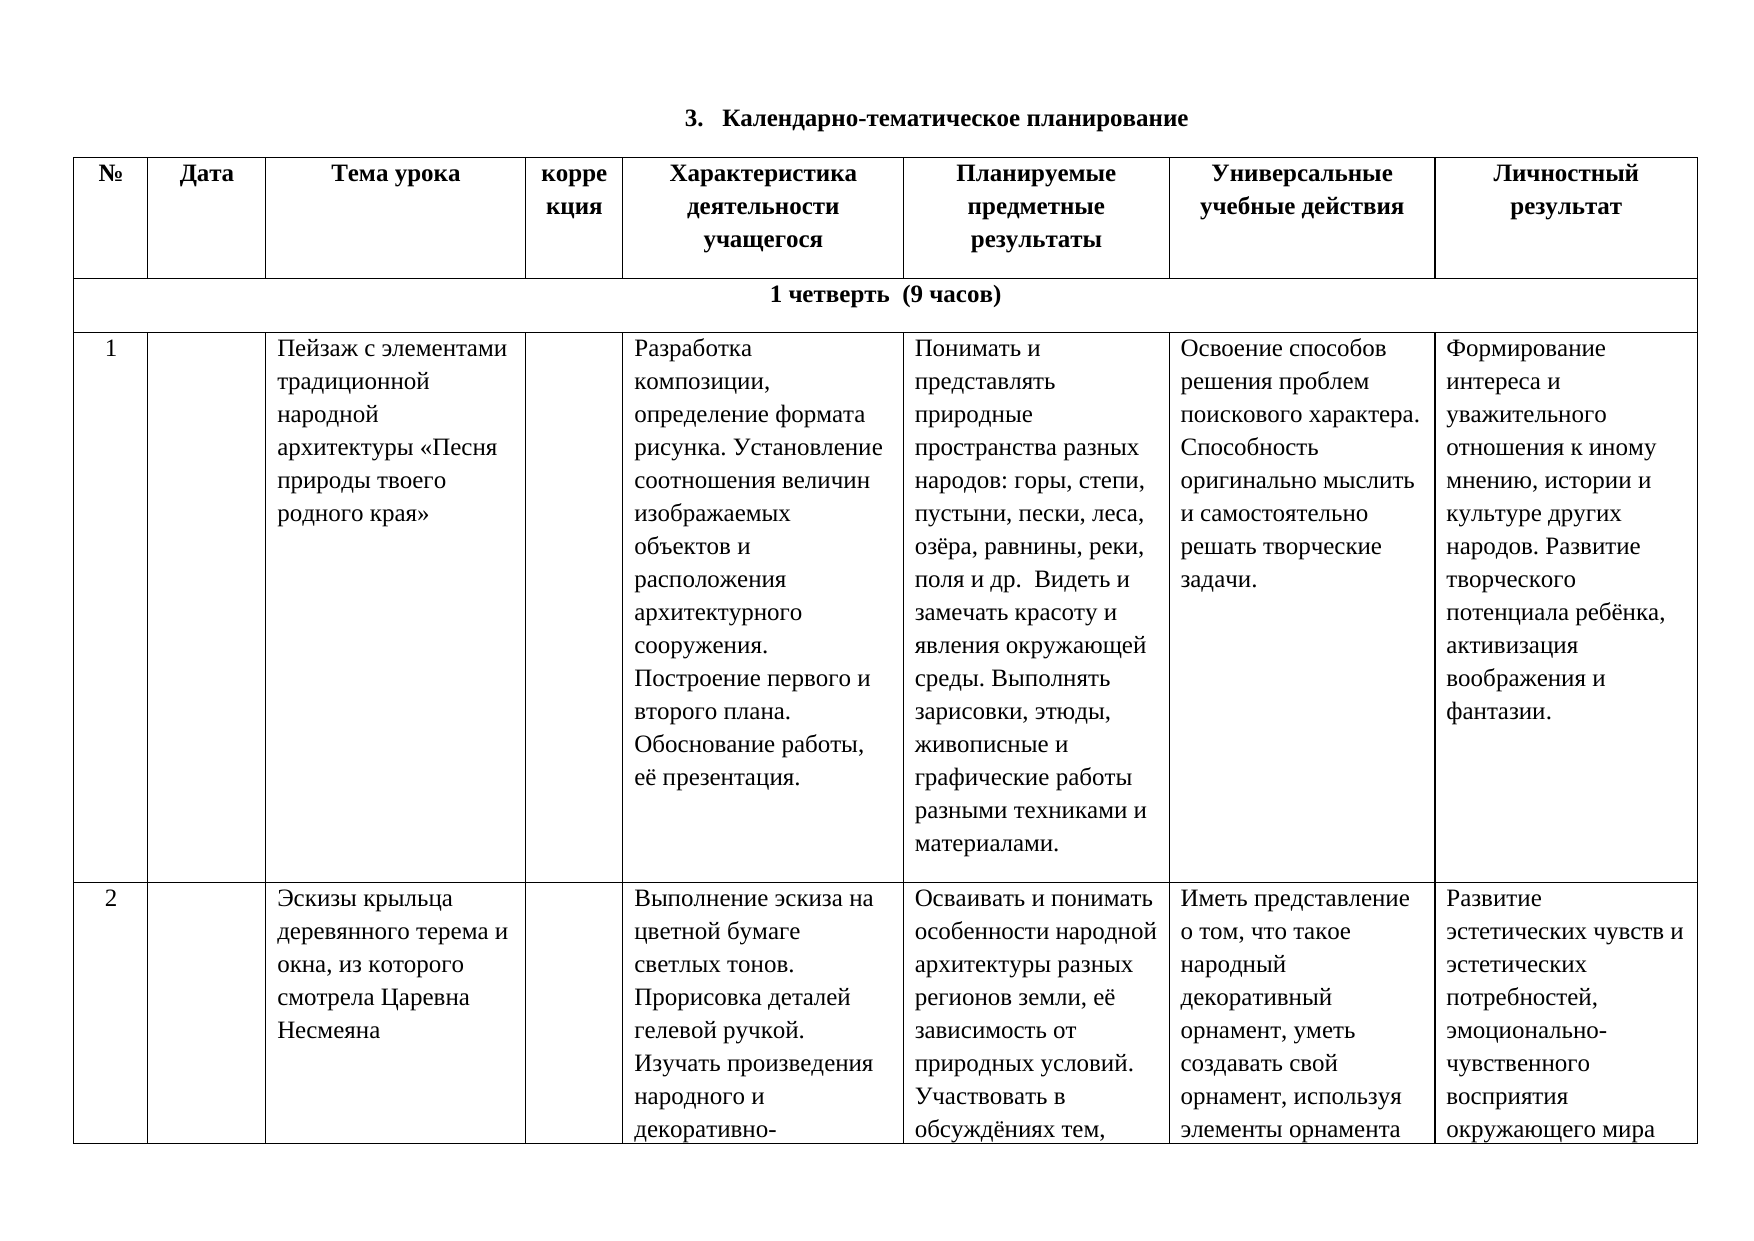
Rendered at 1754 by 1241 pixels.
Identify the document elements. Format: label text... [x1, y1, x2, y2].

table_header Личностный результат [1436, 158, 1697, 278]
table_cell Разработка композиции, определение формата рисунка. Установление соотношения величин изображаемых объектов и расположения архитектурного сооружения. Построение первого и второго плана. Обоснование работы, её презентация. [623, 333, 903, 882]
table_header № [74, 158, 147, 278]
table_header коррекция [526, 158, 622, 278]
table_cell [623, 883, 903, 1143]
table_header Планируемые предметные результаты [904, 158, 1169, 278]
table_cell Формирование интереса и уважительного отношения к иному мнению, истории и культуре других народов. Развитие творческого потенциала ребёнка, активизация воображения и фантазии. [1436, 333, 1697, 882]
table_cell [526, 883, 622, 1143]
table_cell 1 [74, 333, 147, 882]
table_cell [148, 333, 265, 882]
table_header Универсальные учебные действия [1170, 158, 1434, 278]
table_header Характеристика деятельности учащегося [623, 158, 903, 278]
table_cell Освоение способов решения проблем поискового характера. Способность оригинально мыслить и самостоятельно решать творческие задачи. [1170, 333, 1434, 882]
table_cell [526, 333, 622, 882]
table_cell Понимать и представлять природные пространства разных народов: горы, степи, пустыни, пески, леса, озёра, равнины, реки, поля и др. Видеть и замечать красоту и явления окружающей среды. Выполнять зарисовки, этюды, живописные и графические работы разными техниками и материалами. [904, 333, 1169, 882]
table_cell 1 четверть (9 часов) [74, 279, 1697, 332]
table_cell Пейзаж с элементами традиционной народной архитектуры «Песня природы твоего родного края» [266, 333, 525, 882]
table_header Тема урока [266, 158, 525, 278]
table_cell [1170, 883, 1434, 1143]
table_cell 2 [74, 883, 147, 1143]
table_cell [1436, 883, 1697, 1143]
table_header Дата [148, 158, 265, 278]
table_cell [148, 883, 265, 1143]
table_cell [904, 883, 1169, 1143]
list Календарно-тематическое планирование [164, 103, 1710, 132]
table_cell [266, 883, 525, 1143]
